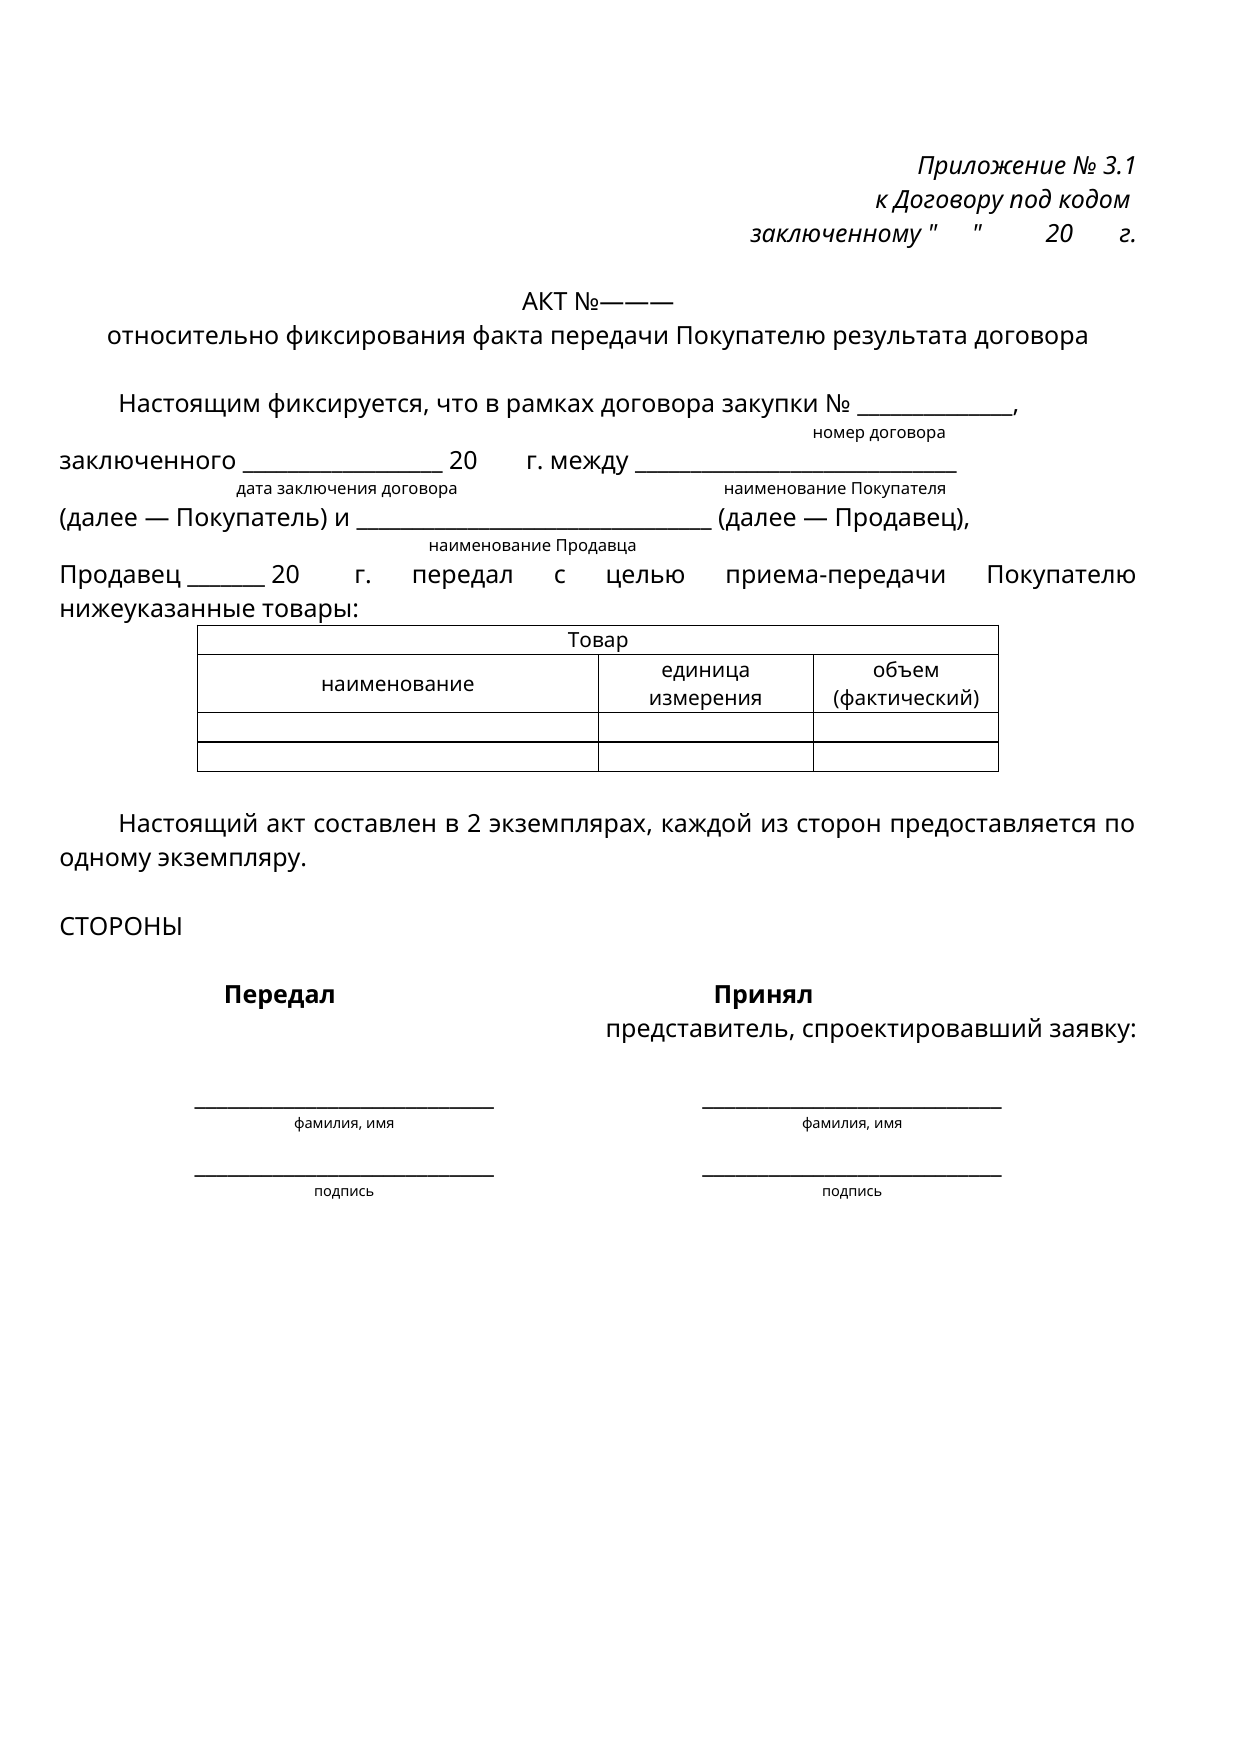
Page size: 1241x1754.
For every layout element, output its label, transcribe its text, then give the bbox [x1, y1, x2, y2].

table_cell [814, 743, 998, 771]
table_cell единица измерения [599, 655, 813, 712]
text заключенного __________________ 20 г. между _____________________________ [59, 443, 1137, 477]
table_header Передал [48, 976, 511, 1010]
text номер договора [812, 420, 1137, 443]
text Настоящим фиксируется, что в рамках договора закупки № ______________, [59, 386, 1137, 420]
table_cell [814, 713, 998, 741]
text дата заключения договора наименование Покупателя [236, 477, 1174, 500]
table_cell ___________________________ подпись [598, 1147, 1106, 1215]
table_cell [198, 713, 598, 741]
table_cell [599, 743, 813, 771]
text СТОРОНЫ [59, 908, 1137, 942]
text Настоящий акт составлен в 2 экземплярах, каждой из сторон предоставляется по одному экземпляру. [59, 806, 1137, 874]
table_cell [599, 713, 813, 741]
text представитель, спроектировавший заявку: [59, 1010, 1137, 1044]
table_cell наименование [198, 655, 598, 712]
text к Договору под кодом заключенному " " 20 г. [59, 182, 1137, 250]
text АКТ №——— [59, 284, 1137, 318]
text (далее — Покупатель) и ________________________________ (далее — Продавец), [59, 500, 1137, 534]
text относительно фиксирования факта передачи Покупателю результата договора [59, 318, 1137, 352]
table_cell ___________________________ подпись [90, 1147, 598, 1215]
text наименование Продавца [428, 534, 1174, 556]
table_header ___________________________ фамилия, имя [90, 1079, 598, 1147]
table_cell [198, 743, 598, 771]
text Продавец _______ 20 г. передал с целью приема-передачи Покупателю нижеуказанные товары: [59, 556, 1137, 624]
table_header Товар [198, 626, 998, 654]
table_header Принял [511, 976, 1015, 1010]
text Приложение № 3.1 [59, 148, 1137, 182]
table_header ___________________________ фамилия, имя [598, 1079, 1106, 1147]
table_cell объем (фактический) [814, 655, 998, 712]
